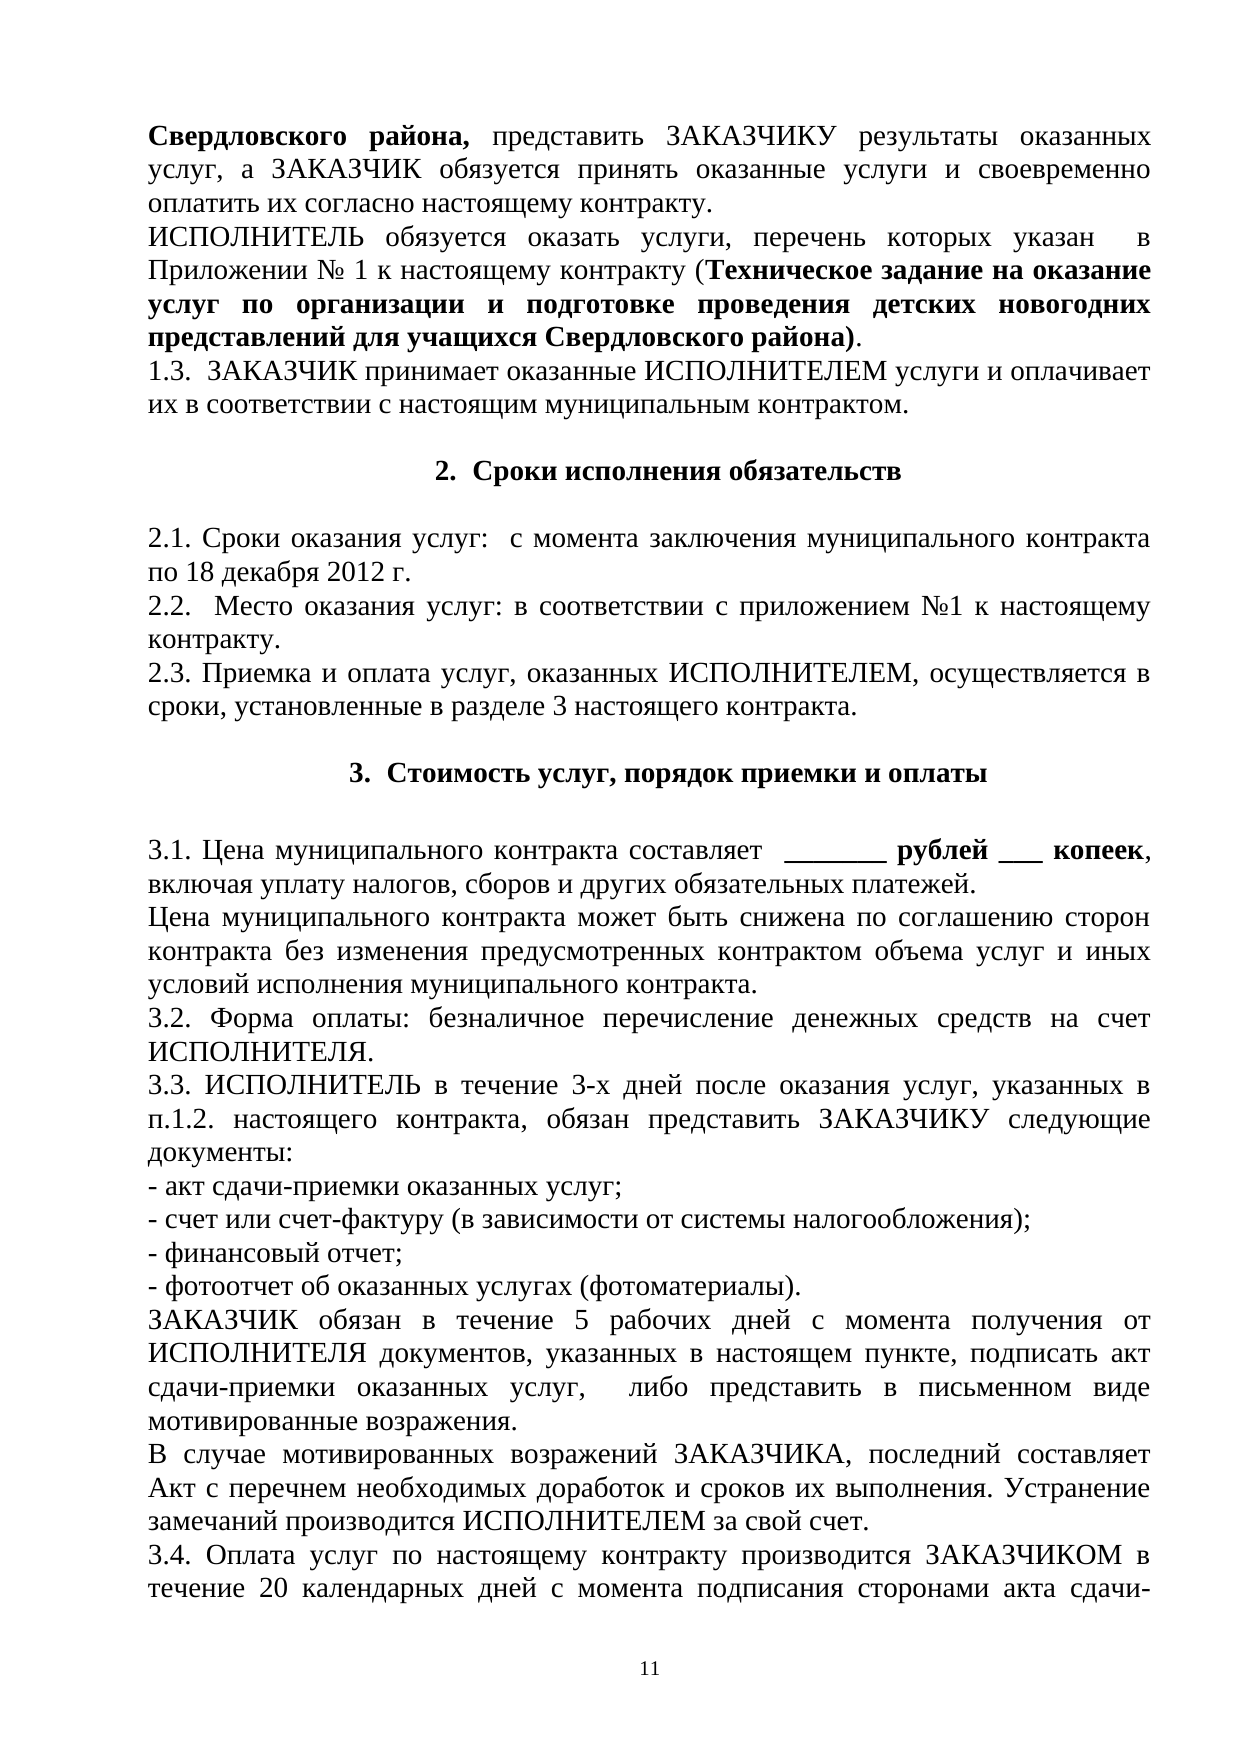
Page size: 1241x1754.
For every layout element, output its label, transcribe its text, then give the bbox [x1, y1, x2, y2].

list Сроки исполнения обязательств [185, 453, 1152, 487]
text 3.1. Цена муниципального контракта составляет _______ рублей ___ копеек, включая уплату налогов, сборов и других обязательных платежей. [148, 832, 1152, 899]
text 2.1. Сроки оказания услуг: с момента заключения муниципального контракта по 18 декабря 2012 г. [148, 521, 1152, 588]
list ЗАКАЗЧИК принимает оказанные ИСПОЛНИТЕЛЕМ услуги и оплачивает их в соответствии с настоящим муниципальным контрактом. [148, 353, 1152, 420]
text 2.2. Место оказания услуг: в соответствии с приложением №1 к настоящему контракту. [148, 588, 1152, 655]
list 2.3. Приемка и оплата услуг, оказанных ИСПОЛНИТЕЛЕМ, осуществляется в сроки, установленные в разделе 3 настоящего контракта. [148, 655, 1152, 722]
text - акт сдачи-приемки оказанных услуг; [148, 1168, 1152, 1201]
list Стоимость услуг, порядок приемки и оплаты [185, 755, 1152, 789]
text - финансовый отчет; [148, 1235, 1152, 1268]
text ИСПОЛНИТЕЛЬ обязуется оказать услуги, перечень которых указан в Приложении № 1 к настоящему контракту (Техническое задание на оказание услуг по организации и подготовке проведения детских новогодних представлений для учащихся Свердловского района). [148, 219, 1152, 353]
text В случае мотивированных возражений ЗАКАЗЧИКА, последний составляет Акт с перечнем необходимых доработок и сроков их выполнения. Устранение замечаний производится ИСПОЛНИТЕЛЕМ за свой счет. [148, 1436, 1152, 1537]
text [148, 118, 1152, 219]
text - счет или счет-фактуру (в зависимости от системы налогообложения); [148, 1201, 1152, 1235]
text - фотоотчет об оказанных услугах (фотоматериалы). [148, 1268, 1152, 1302]
text ЗАКАЗЧИК обязан в течение 5 рабочих дней с момента получения от ИСПОЛНИТЕЛЯ документов, указанных в настоящем пункте, подписать акт сдачи-приемки оказанных услуг, либо представить в письменном виде мотивированные возражения. [148, 1302, 1152, 1436]
text Цена муниципального контракта может быть снижена по соглашению сторон контракта без изменения предусмотренных контрактом объема услуг и иных условий исполнения муниципального контракта. [148, 899, 1152, 1000]
text 3.3. ИСПОЛНИТЕЛЬ в течение 3-х дней после оказания услуг, указанных в п.1.2. настоящего контракта, обязан представить ЗАКАЗЧИКУ следующие документы: [148, 1067, 1152, 1168]
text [148, 1537, 1152, 1604]
text 3.2. Форма оплаты: безналичное перечисление денежных средств на счет ИСПОЛНИТЕЛЯ. [148, 1000, 1152, 1067]
